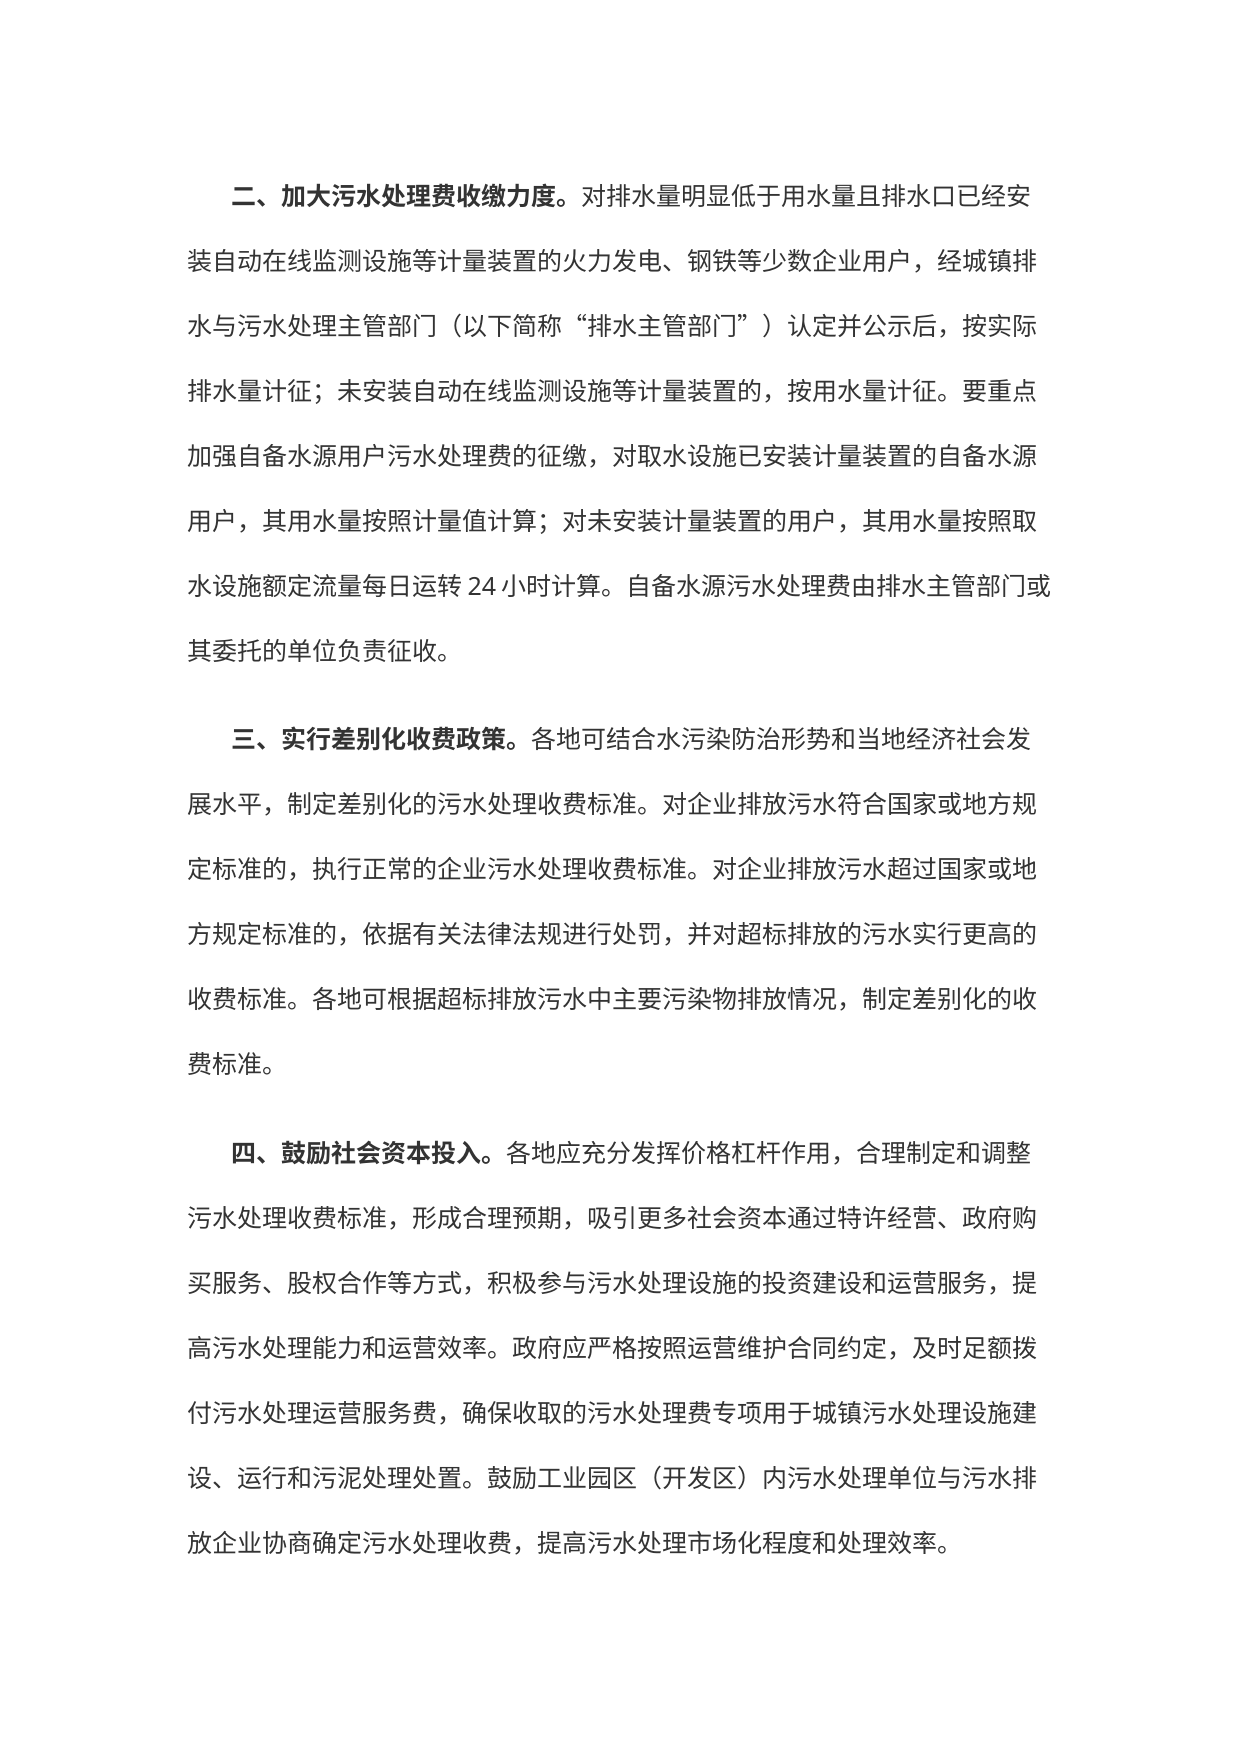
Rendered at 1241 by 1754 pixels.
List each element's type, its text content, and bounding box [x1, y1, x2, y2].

text 三、实行差别化收费政策。各地可结合水污染防治形势和当地经济社会发展水平，制定差别化的污水处理收费标准。对企业排放污水符合国家或地方规定标准的，执行正常的企业污水处理收费标准。对企业排放污水超过国家或地方规定标准的，依据有关法律法规进行处罚，并对超标排放的污水实行更高的收费标准。各地可根据超标排放污水中主要污染物排放情况，制定差别化的收费标准。 [187, 705, 1053, 1095]
text 四、鼓励社会资本投入。各地应充分发挥价格杠杆作用，合理制定和调整污水处理收费标准，形成合理预期，吸引更多社会资本通过特许经营、政府购买服务、股权合作等方式，积极参与污水处理设施的投资建设和运营服务，提高污水处理能力和运营效率。政府应严格按照运营维护合同约定，及时足额拨付污水处理运营服务费，确保收取的污水处理费专项用于城镇污水处理设施建设、运行和污泥处理处置。鼓励工业园区（开发区）内污水处理单位与污水排放企业协商确定污水处理收费，提高污水处理市场化程度和处理效率。 [187, 1119, 1053, 1574]
text 二、加大污水处理费收缴力度。对排水量明显低于用水量且排水口已经安装自动在线监测设施等计量装置的火力发电、钢铁等少数企业用户，经城镇排水与污水处理主管部门（以下简称“排水主管部门”）认定并公示后，按实际排水量计征；未安装自动在线监测设施等计量装置的，按用水量计征。要重点加强自备水源用户污水处理费的征缴，对取水设施已安装计量装置的自备水源用户，其用水量按照计量值计算；对未安装计量装置的用户，其用水量按照取水设施额定流量每日运转24小时计算。自备水源污水处理费由排水主管部门或其委托的单位负责征收。 [187, 162, 1053, 682]
